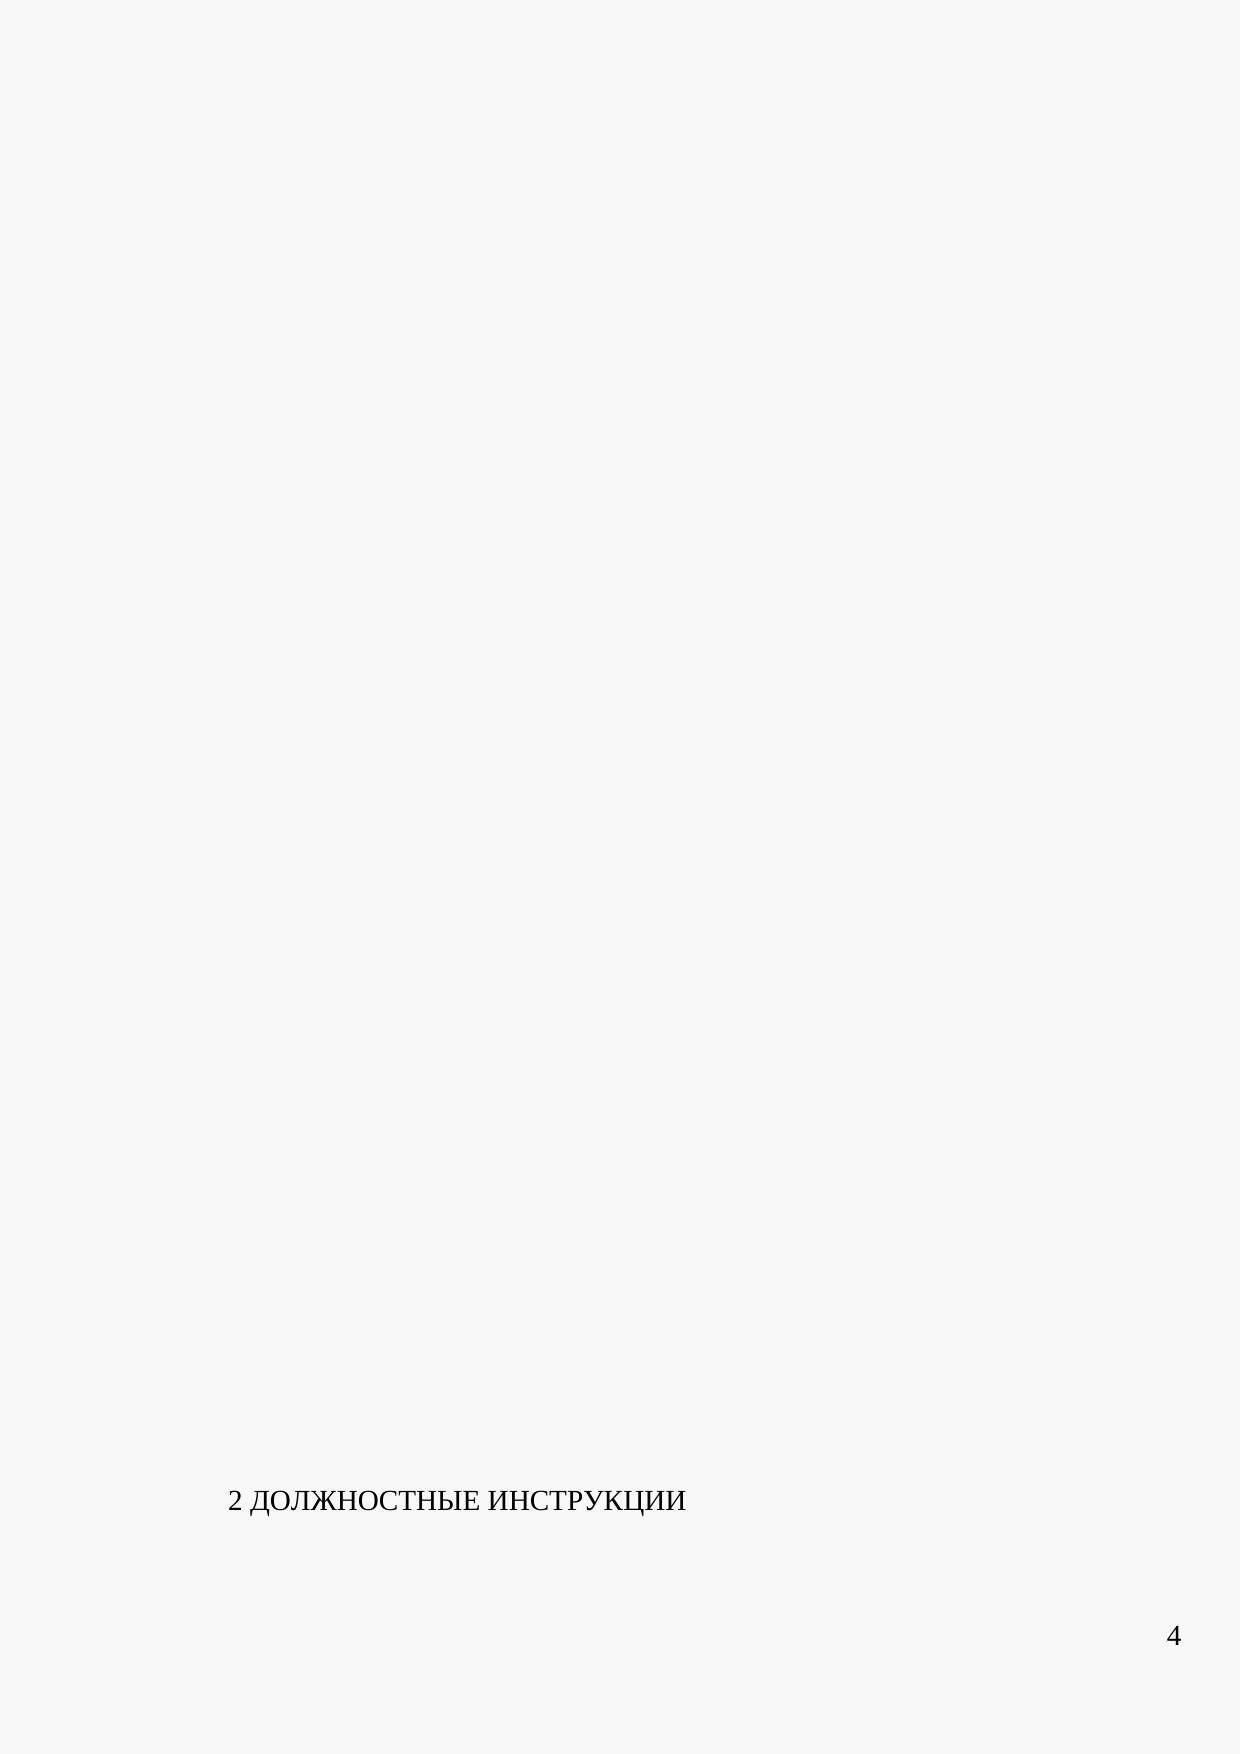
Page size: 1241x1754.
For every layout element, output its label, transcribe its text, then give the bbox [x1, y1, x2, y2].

text 2 ДОЛЖНОСТНЫЕ ИНСТРУКЦИИ [148, 1483, 1181, 1517]
